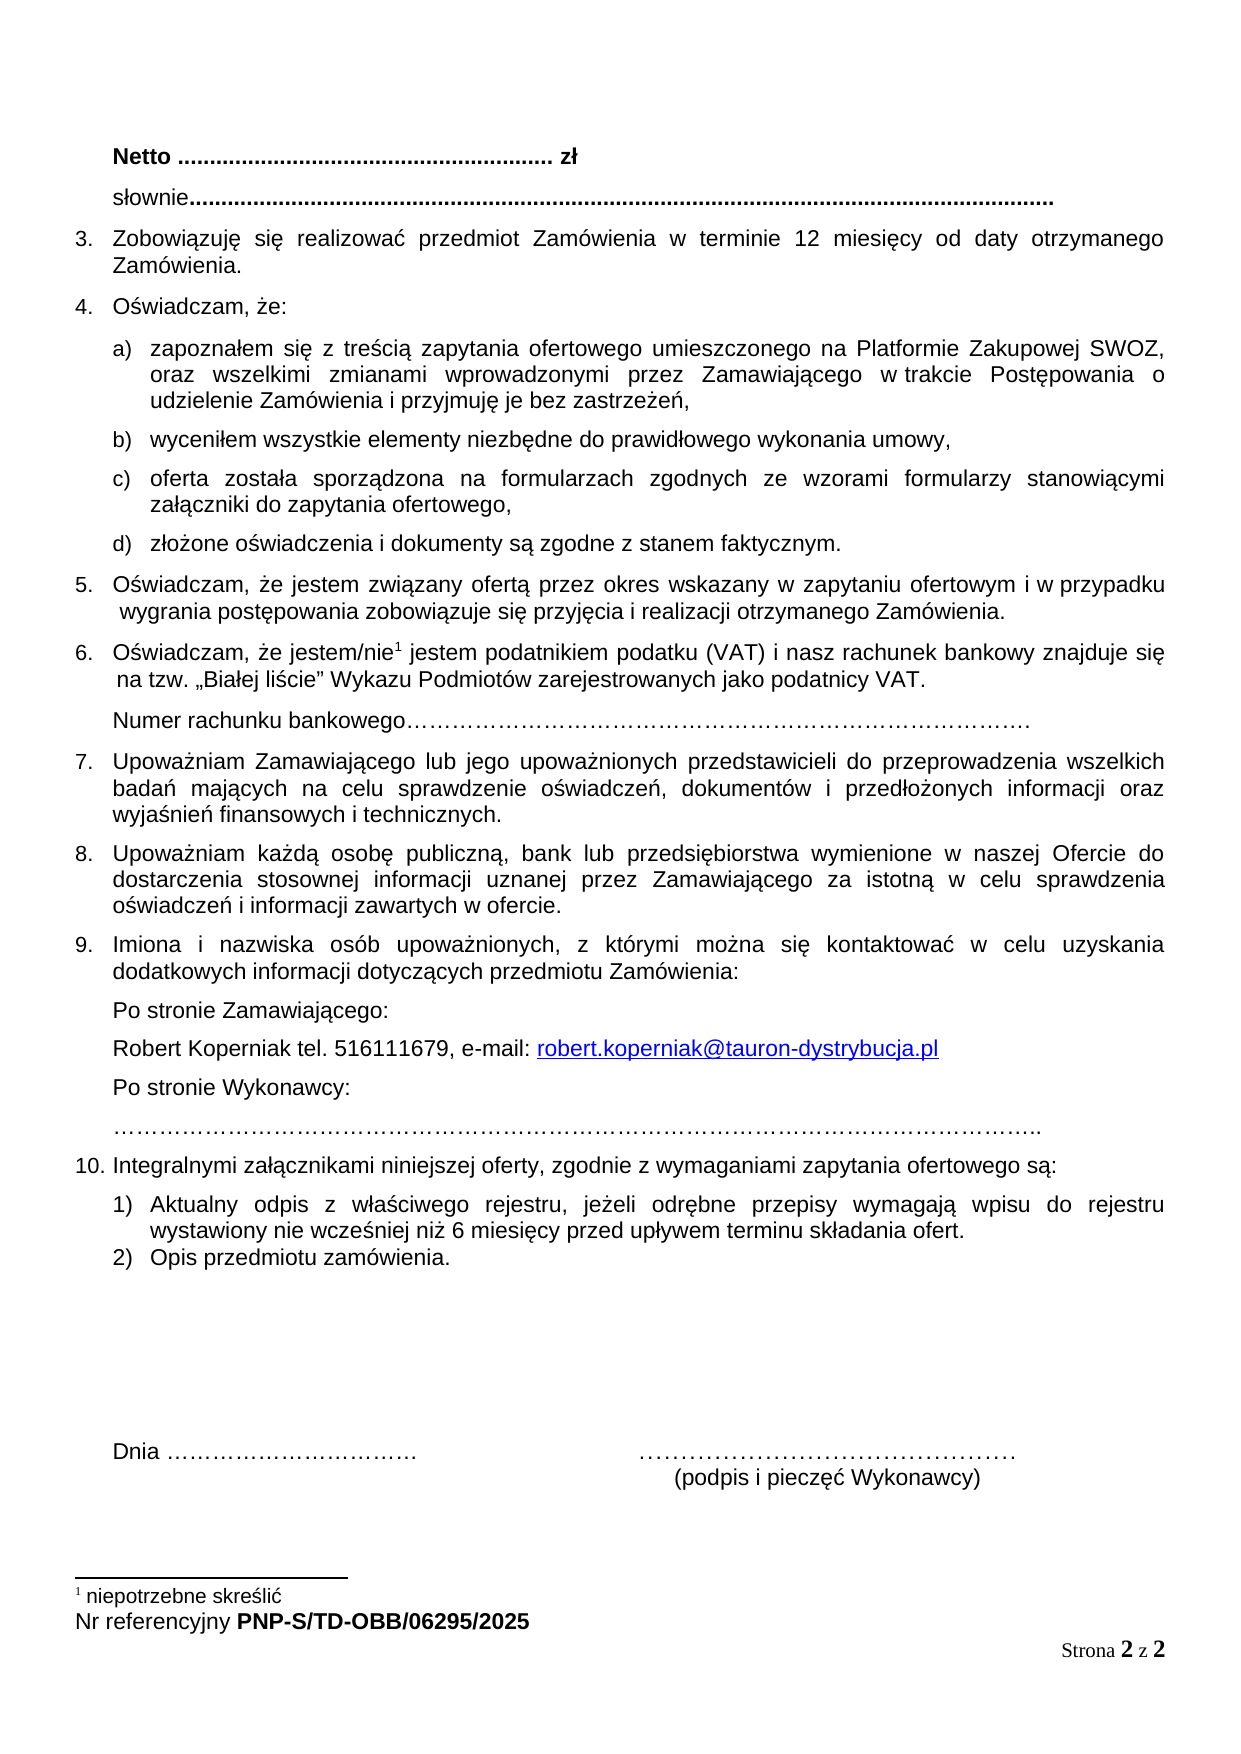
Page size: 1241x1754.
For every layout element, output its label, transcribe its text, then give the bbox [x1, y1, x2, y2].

text Netto ........................................................... zł [75, 143, 1165, 169]
text (podpis i pieczęć Wykonawcy) [75, 1464, 1165, 1491]
list Upoważniam Zamawiającego lub jego upoważnionych przedstawicieli do przeprowadzenia wszelkich badań mających na celu sprawdzenie oświadczeń, dokumentów i przedłożonych informacji oraz wyjaśnień finansowych i technicznych. [75, 748, 1165, 827]
list wyceniłem wszystkie elementy niezbędne do prawidłowego wykonania umowy, [112, 426, 1165, 452]
list Integralnymi załącznikami niniejszej oferty, zgodnie z wymaganiami zapytania ofertowego są: [75, 1152, 1165, 1178]
list Oświadczam, że: [75, 293, 1165, 319]
text słownie........................................................................................................................................ [75, 184, 1165, 210]
list Upoważniam każdą osobę publiczną, bank lub przedsiębiorstwa wymienione w naszej Ofercie do dostarczenia stosownej informacji uznanej przez Zamawiającego za istotną w celu sprawdzenia oświadczeń i informacji zawartych w ofercie. [75, 840, 1165, 919]
text Robert Koperniak tel. 516111679, e-mail: robert.koperniak@tauron-dystrybucja.pl [112, 1035, 1165, 1062]
text Dnia …………………………… ............................................. [112, 1438, 1165, 1464]
list oferta została sporządzona na formularzach zgodnych ze wzorami formularzy stanowiącymi załączniki do zapytania ofertowego, [112, 465, 1165, 518]
list Oświadczam, że jestem/nie jestem podatnikiem podatku (VAT) i nasz rachunek bankowy znajduje się na tzw. „Białej liście” Wykazu Podmiotów zarejestrowanych jako podatnicy VAT. [75, 639, 1165, 692]
text Numer rachunku bankowego………………………………………………………………………. [75, 707, 1165, 733]
list Aktualny odpis z właściwego rejestru, jeżeli odrębne przepisy wymagają wpisu do rejestru wystawiony nie wcześniej niż 6 miesięcy przed upływem terminu składania ofert. [112, 1191, 1165, 1243]
list Imiona i nazwiska osób upoważnionych, z którymi można się kontaktować w celu uzyskania dodatkowych informacji dotyczących przedmiotu Zamówienia: [75, 931, 1165, 984]
list złożone oświadczenia i dokumenty są zgodne z stanem faktycznym. [112, 530, 1165, 556]
list Zobowiązuję się realizować przedmiot Zamówienia w terminie 12 miesięcy od daty otrzymanego Zamówienia. [75, 225, 1165, 278]
text ………………………………………………………………………………………………………….. [112, 1113, 1165, 1139]
text Po stronie Wykonawcy: [112, 1074, 1165, 1101]
text Po stronie Zamawiającego: [112, 997, 1165, 1023]
list zapoznałem się z treścią zapytania ofertowego umieszczonego na Platformie Zakupowej SWOZ, oraz wszelkimi zmianami wprowadzonymi przez Zamawiającego w trakcie Postępowania o udzielenie Zamówienia i przyjmuję je bez zastrzeżeń, [112, 334, 1165, 413]
list Opis przedmiotu zamówienia. [112, 1243, 1165, 1270]
list Oświadczam, że jestem związany ofertą przez okres wskazany w zapytaniu ofertowym i w przypadku wygrania postępowania zobowiązuje się przyjęcia i realizacji otrzymanego Zamówienia. [75, 571, 1165, 624]
